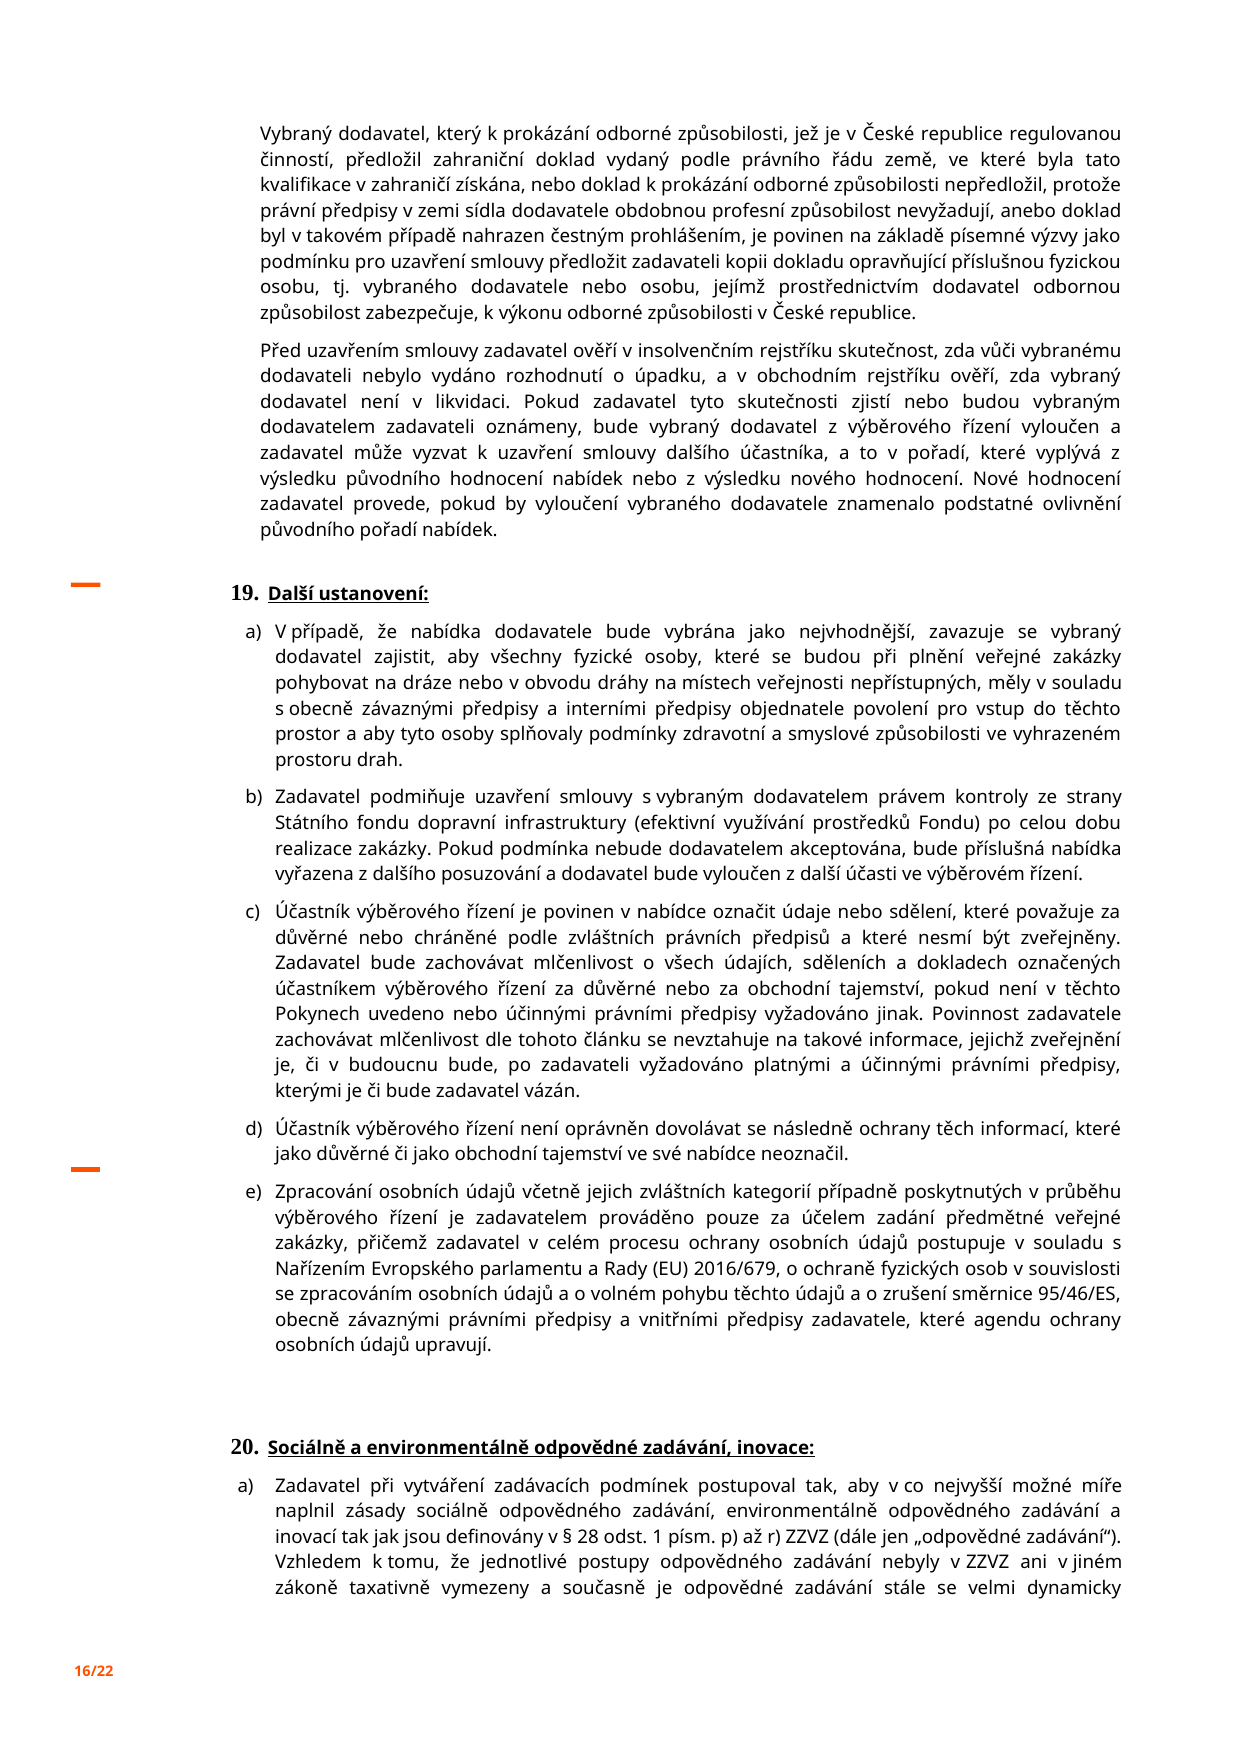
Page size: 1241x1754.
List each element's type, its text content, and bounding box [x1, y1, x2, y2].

list Účastník výběrového řízení je povinen v nabídce označit údaje nebo sdělení, které považuje za důvěrné nebo chráněné podle zvláštních právních předpisů a které nesmí být zveřejněny. Zadavatel bude zachovávat mlčenlivost o všech údajích, sděleních a dokladech označených účastníkem výběrového řízení za důvěrné nebo za obchodní tajemství, pokud není v těchto Pokynech uvedeno nebo účinnými právními předpisy vyžadováno jinak. Povinnost zadavatele zachovávat mlčenlivost dle tohoto článku se nevztahuje na takové informace, jejichž zveřejnění je, či v budoucnu bude, po zadavateli vyžadováno platnými a účinnými právními předpisy, kterými je či bude zadavatel vázán. [245, 898, 1122, 1103]
list Zpracování osobních údajů včetně jejich zvláštních kategorií případně poskytnutých v průběhu výběrového řízení je zadavatelem prováděno pouze za účelem zadání předmětné veřejné zakázky, přičemž zadavatel v celém procesu ochrany osobních údajů postupuje v souladu s Nařízením Evropského parlamentu a Rady (EU) 2016/679, o ochraně fyzických osob v souvislosti se zpracováním osobních údajů a o volném pohybu těchto údajů a o zrušení směrnice 95/46/ES, obecně závaznými právními předpisy a vnitřními předpisy zadavatele, které agendu ochrany osobních údajů upravují. [245, 1179, 1122, 1357]
list Sociálně a environmentálně odpovědné zadávání, inovace: [230, 1433, 1122, 1459]
list Další ustanovení: [230, 579, 1122, 606]
list Zadavatel podmiňuje uzavření smlouvy s vybraným dodavatelem právem kontroly ze strany Státního fondu dopravní infrastruktury (efektivní využívání prostředků Fondu) po celou dobu realizace zakázky. Pokud podmínka nebude dodavatelem akceptována, bude příslušná nabídka vyřazena z dalšího posuzování a dodavatel bude vyloučen z další účasti ve výběrovém řízení. [245, 784, 1122, 886]
text Vybraný dodavatel, který k prokázání odborné způsobilosti, jež je v České republice regulovanou činností, předložil zahraniční doklad vydaný podle právního řádu země, ve které byla tato kvalifikace v zahraničí získána, nebo doklad k prokázání odborné způsobilosti nepředložil, protože právní předpisy v zemi sídla dodavatele obdobnou profesní způsobilost nevyžadují, anebo doklad byl v takovém případě nahrazen čestným prohlášením, je povinen na základě písemné výzvy jako podmínku pro uzavření smlouvy předložit zadavateli kopii dokladu opravňující příslušnou fyzickou osobu, tj. vybraného dodavatele nebo osobu, jejímž prostřednictvím dodavatel odbornou způsobilost zabezpečuje, k výkonu odborné způsobilosti v České republice. [260, 121, 1122, 325]
text Před uzavřením smlouvy zadavatel ověří v insolvenčním rejstříku skutečnost, zda vůči vybranému dodavateli nebylo vydáno rozhodnutí o úpadku, a v obchodním rejstříku ověří, zda vybraný dodavatel není v likvidaci. Pokud zadavatel tyto skutečnosti zjistí nebo budou vybraným dodavatelem zadavateli oznámeny, bude vybraný dodavatel z výběrového řízení vyloučen a zadavatel může vyzvat k uzavření smlouvy dalšího účastníka, a to v pořadí, které vyplývá z výsledku původního hodnocení nabídek nebo z výsledku nového hodnocení. Nové hodnocení zadavatel provede, pokud by vyloučení vybraného dodavatele znamenalo podstatné ovlivnění původního pořadí nabídek. [260, 337, 1122, 541]
list Účastník výběrového řízení není oprávněn dovolávat se následně ochrany těch informací, které jako důvěrné či jako obchodní tajemství ve své nabídce neoznačil. [245, 1115, 1122, 1166]
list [237, 1472, 1122, 1600]
list V případě, že nabídka dodavatele bude vybrána jako nejvhodnější, zavazuje se vybraný dodavatel zajistit, aby všechny fyzické osoby, které se budou při plnění veřejné zakázky pohybovat na dráze nebo v obvodu dráhy na místech veřejnosti nepřístupných, měly v souladu s obecně závaznými předpisy a interními předpisy objednatele povolení pro vstup do těchto prostor a aby tyto osoby splňovaly podmínky zdravotní a smyslové způsobilosti ve vyhrazeném prostoru drah. [245, 618, 1122, 771]
